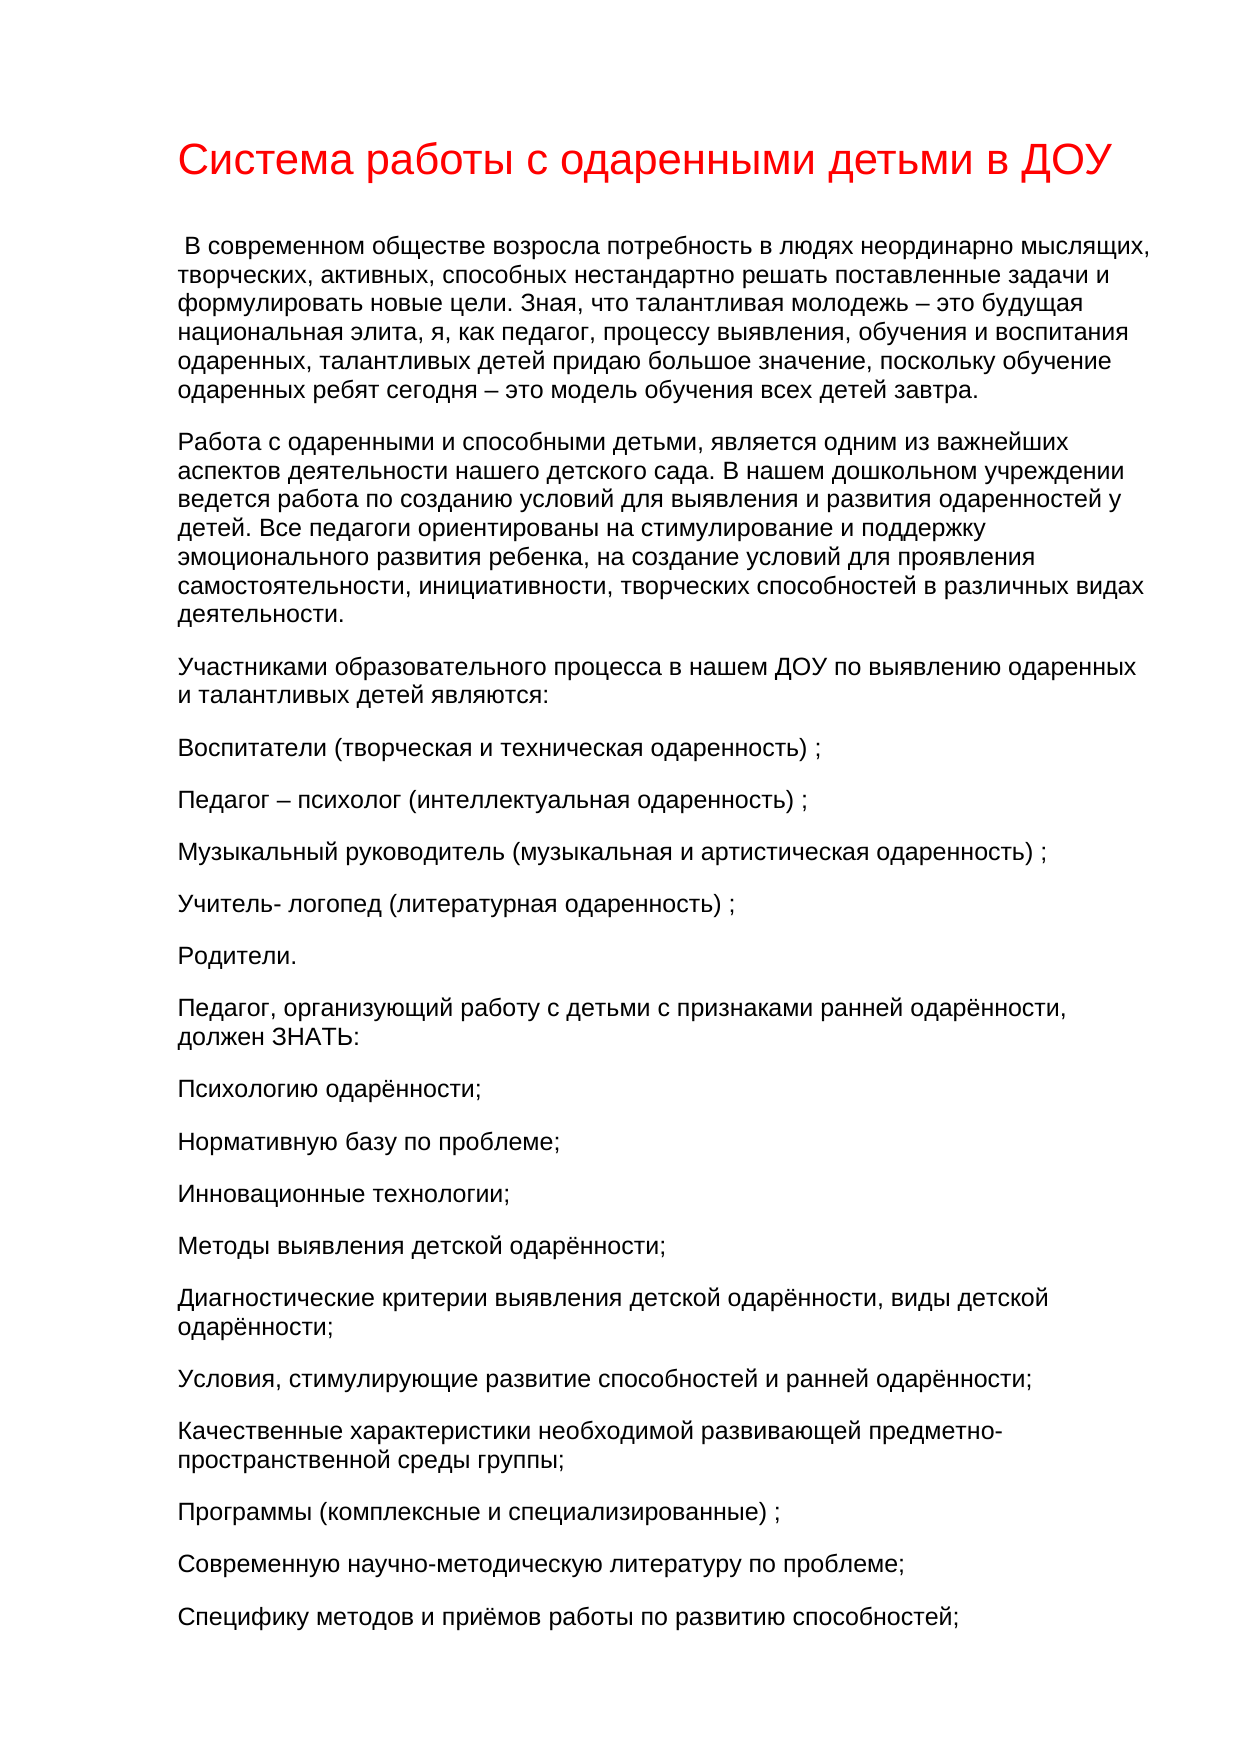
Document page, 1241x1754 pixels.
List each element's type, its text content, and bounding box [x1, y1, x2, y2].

text Современную научно-методическую литературу по проблеме; [177, 1549, 1152, 1578]
text Система работы с одаренными детьми в ДОУ [177, 134, 1152, 184]
text Условия, стимулирующие развитие способностей и ранней одарённости; [177, 1364, 1152, 1393]
text Инновационные технологии; [177, 1179, 1152, 1207]
text Учитель- логопед (литературная одаренность) ; [177, 889, 1152, 918]
text Специфику методов и приёмов работы по развитию способностей; [177, 1602, 1152, 1630]
text Воспитатели (творческая и техническая одаренность) ; [177, 732, 1152, 761]
text Психологию одарённости; [177, 1074, 1152, 1103]
text Диагностические критерии выявления детской одарённости, виды детской одарённости; [177, 1283, 1152, 1341]
text Педагог – психолог (интеллектуальная одаренность) ; [177, 785, 1152, 813]
text Участниками образовательного процесса в нашем ДОУ по выявлению одаренных и талантливых детей являются: [177, 652, 1152, 709]
text Педагог, организующий работу с детьми с признаками ранней одарённости, должен ЗНАТЬ: [177, 993, 1152, 1051]
text В современном обществе возросла потребность в людях неординарно мыслящих, творческих, активных, способных нестандартно решать поставленные задачи и формулировать новые цели. Зная, что талантливая молодежь – это будущая национальная элита, я, как педагог, процессу выявления, обучения и воспитания одаренных, талантливых детей придаю большое значение, поскольку обучение одаренных ребят сегодня – это модель обучения всех детей завтра. [177, 231, 1152, 403]
text Методы выявления детской одарённости; [177, 1231, 1152, 1260]
text Нормативную базу по проблеме; [177, 1127, 1152, 1155]
text Работа с одаренными и способными детьми, является одним из важнейших аспектов деятельности нашего детского сада. В нашем дошкольном учреждении ведется работа по созданию условий для выявления и развития одаренностей у детей. Все педагоги ориентированы на стимулирование и поддержку эмоционального развития ребенка, на создание условий для проявления самостоятельности, инициативности, творческих способностей в различных видах деятельности. [177, 427, 1152, 628]
text Качественные характеристики необходимой развивающей предметно-пространственной среды группы; [177, 1416, 1152, 1474]
text Программы (комплексные и специализированные) ; [177, 1497, 1152, 1526]
text Родители. [177, 941, 1152, 970]
text Музыкальный руководитель (музыкальная и артистическая одаренность) ; [177, 837, 1152, 866]
